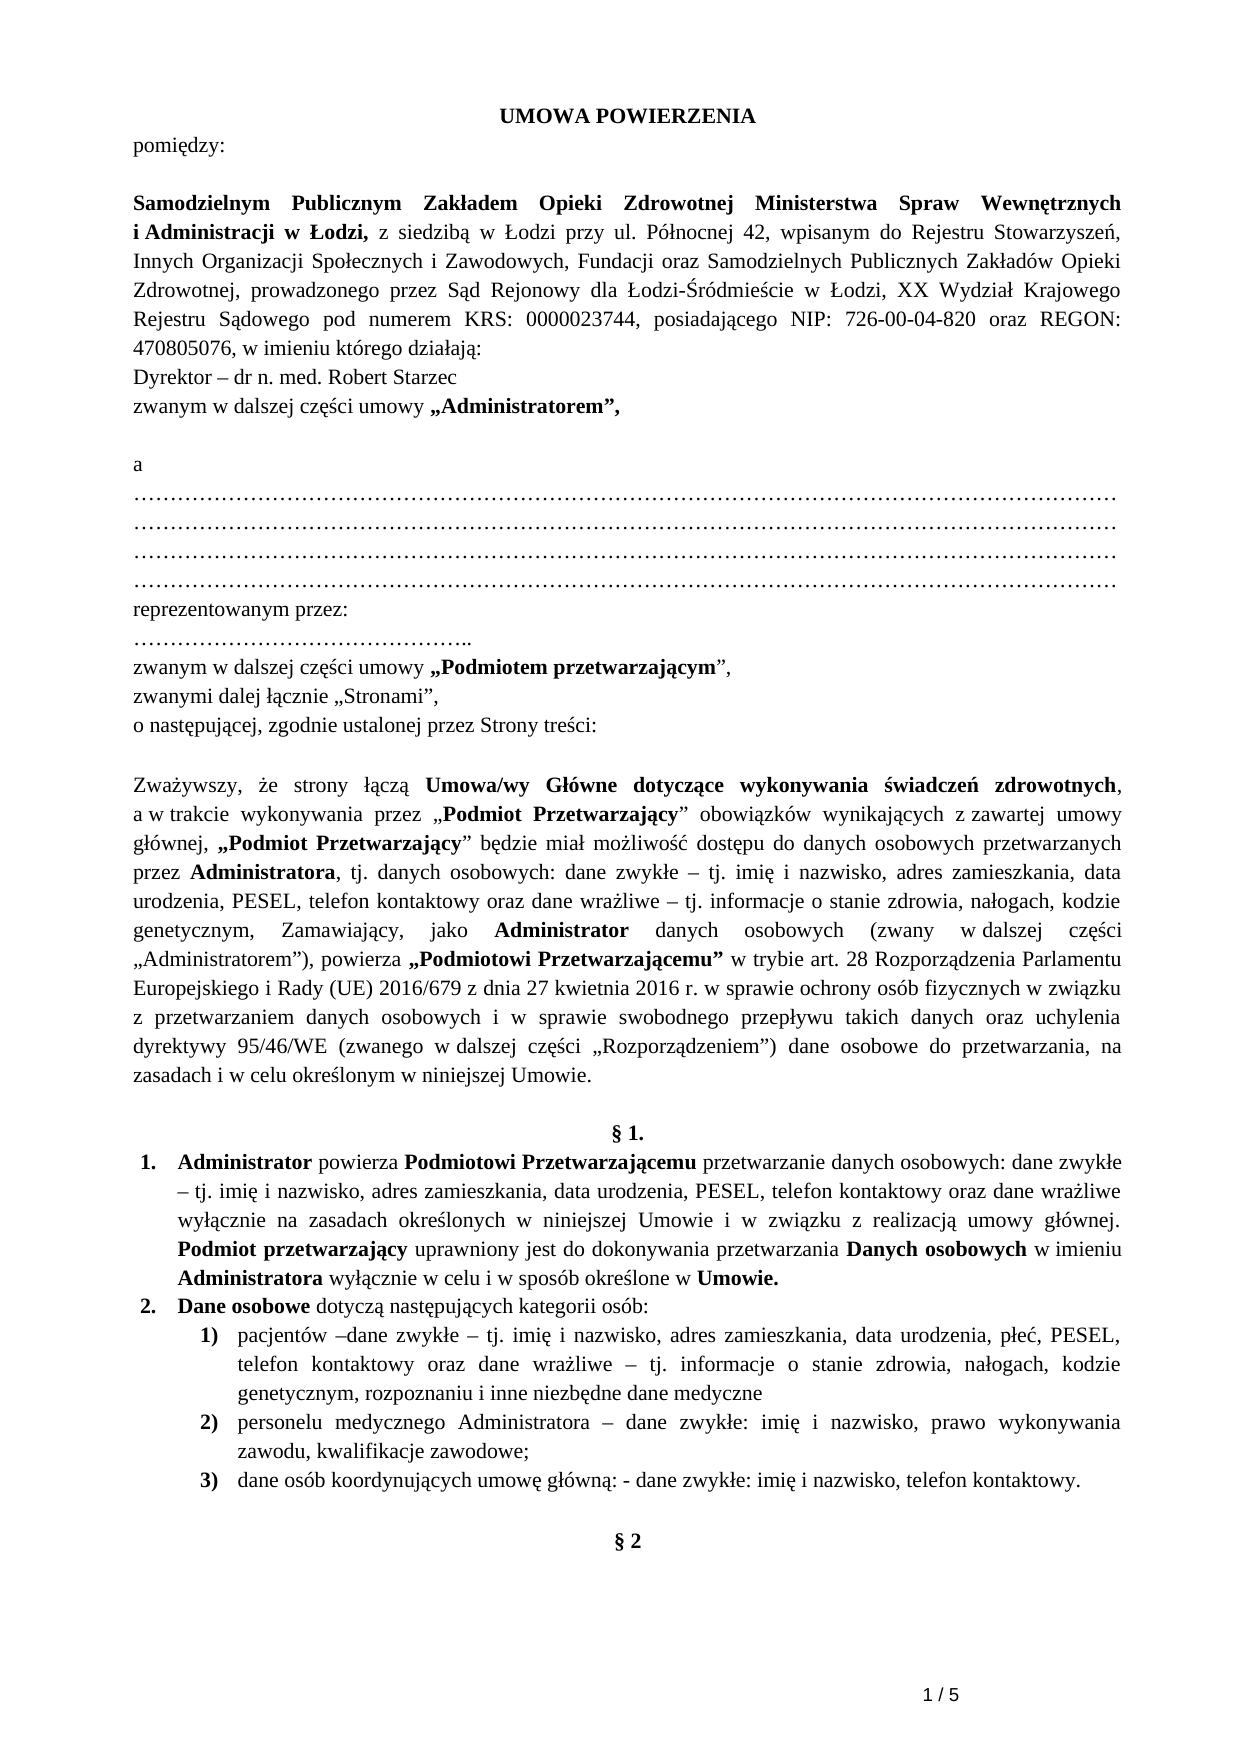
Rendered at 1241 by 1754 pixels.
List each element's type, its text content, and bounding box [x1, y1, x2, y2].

text ……………………………………………………………………………………………………………………………………………………………………………………………………………………………………………………………………………………………………………………………………………………………………………………………………………………………………………………………………………………………… [133, 480, 1122, 592]
text § 1. [133, 1120, 1122, 1145]
text zwanym w dalszej części umowy „Podmiotem przetwarzającym”, [133, 654, 1122, 679]
text Samodzielnym Publicznym Zakładem Opieki Zdrowotnej Ministerstwa Spraw Wewnętrznych i Administracji w Łodzi, z siedzibą w Łodzi przy ul. Północnej 42, wpisanym do Rejestru Stowarzyszeń, Innych Organizacji Społecznych i Zawodowych, Fundacji oraz Samodzielnych Publicznych Zakładów Opieki Zdrowotnej, prowadzonego przez Sąd Rejonowy dla Łodzi-Śródmieście w Łodzi, XX Wydział Krajowego Rejestru Sądowego pod numerem KRS: 0000023744, posiadającego NIP: 726-00-04-820 oraz REGON: 470805076, w imieniu którego działają: [133, 190, 1122, 360]
list Dane osobowe dotyczą następujących kategorii osób: [140, 1293, 1122, 1319]
text ……………………………………….. [133, 625, 1122, 650]
text Dyrektor – dr n. med. Robert Starzec [133, 364, 1122, 389]
list personelu medycznego Administratora – dane zwykłe: imię i nazwisko, prawo wykonywania zawodu, kwalifikacje zawodowe; [200, 1409, 1122, 1463]
text zwanymi dalej łącznie „Stronami”, [133, 683, 1122, 708]
text Zważywszy, że strony łączą Umowa/wy Główne dotyczące wykonywania świadczeń zdrowotnych, a w trakcie wykonywania przez „Podmiot Przetwarzający” obowiązków wynikających z zawartej umowy głównej, „Podmiot Przetwarzający” będzie miał możliwość dostępu do danych osobowych przetwarzanych przez Administratora, tj. danych osobowych: dane zwykłe – tj. imię i nazwisko, adres zamieszkania, data urodzenia, PESEL, telefon kontaktowy oraz dane wrażliwe – tj. informacje o stanie zdrowia, nałogach, kodzie genetycznym, Zamawiający, jako Administrator danych osobowych (zwany w dalszej części „Administratorem”), powierza „Podmiotowi Przetwarzającemu” w trybie art. 28 Rozporządzenia Parlamentu Europejskiego i Rady (UE) 2016/679 z dnia 27 kwietnia 2016 r. w sprawie ochrony osób fizycznych w związku z przetwarzaniem danych osobowych i w sprawie swobodnego przepływu takich danych oraz uchylenia dyrektywy 95/46/WE (zwanego w dalszej części „Rozporządzeniem”) dane osobowe do przetwarzania, na zasadach i w celu określonym w niniejszej Umowie. [133, 772, 1122, 1087]
title UMOWA POWIERZENIA [133, 103, 1122, 129]
text zwanym w dalszej części umowy „Administratorem”, [133, 393, 1122, 418]
text § 2 [133, 1528, 1122, 1553]
list pacjentów –dane zwykłe – tj. imię i nazwisko, adres zamieszkania, data urodzenia, płeć, PESEL, telefon kontaktowy oraz dane wrażliwe – tj. informacje o stanie zdrowia, nałogach, kodzie genetycznym, rozpoznaniu i inne niezbędne dane medyczne [200, 1322, 1122, 1406]
title pomiędzy: [133, 132, 1122, 158]
text reprezentowanym przez: [133, 596, 1122, 621]
text a [133, 451, 1122, 476]
text o następującej, zgodnie ustalonej przez Strony treści: [133, 712, 1122, 737]
list dane osób koordynujących umowę główną: - dane zwykłe: imię i nazwisko, telefon kontaktowy. [200, 1467, 1122, 1492]
list Administrator powierza Podmiotowi Przetwarzającemu przetwarzanie danych osobowych: dane zwykłe – tj. imię i nazwisko, adres zamieszkania, data urodzenia, PESEL, telefon kontaktowy oraz dane wrażliwe wyłącznie na zasadach określonych w niniejszej Umowie i w związku z realizacją umowy głównej. Podmiot przetwarzający uprawniony jest do dokonywania przetwarzania Danych osobowych w imieniu Administratora wyłącznie w celu i w sposób określone w Umowie. [140, 1149, 1122, 1290]
